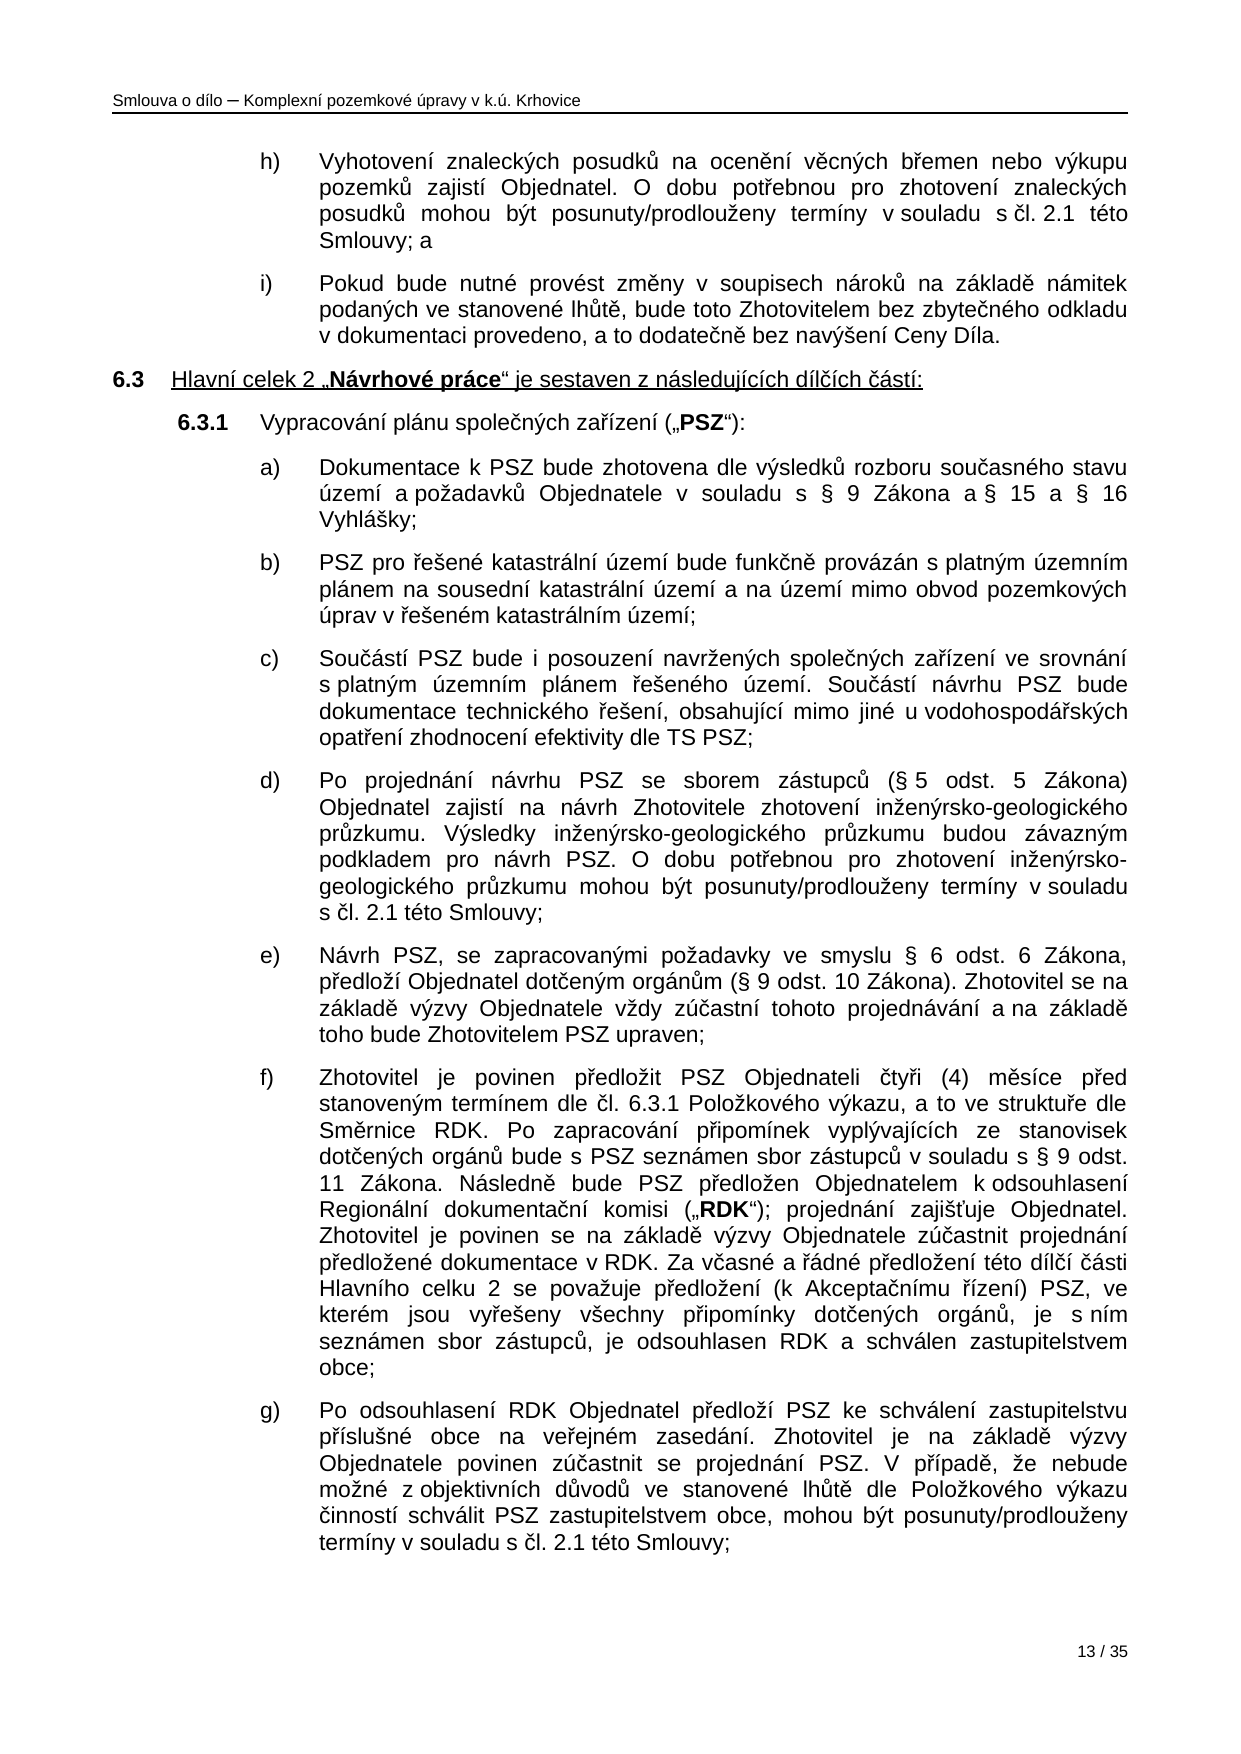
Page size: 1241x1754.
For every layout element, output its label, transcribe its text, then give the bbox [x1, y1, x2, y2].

list Součástí PSZ bude i posouzení navržených společných zařízení ve srovnání s platným územním plánem řešeného území. Součástí návrhu PSZ bude dokumentace technického řešení, obsahující mimo jiné u vodohospodářských opatření zhodnocení efektivity dle TS PSZ; [260, 645, 1128, 751]
list Pokud bude nutné provést změny v soupisech nároků na základě námitek podaných ve stanovené lhůtě, bude toto Zhotovitelem bez zbytečného odkladu v dokumentaci provedeno, a to dodatečně bez navýšení Ceny Díla. [260, 270, 1128, 349]
text Vypracování plánu společných zařízení („PSZ“): [177, 408, 1128, 435]
list Po odsouhlasení RDK Objednatel předloží PSZ ke schválení zastupitelstvu příslušné obce na veřejném zasedání. Zhotovitel je na základě výzvy Objednatele povinen zúčastnit se projednání PSZ. V případě, že nebude možné z objektivních důvodů ve stanovené lhůtě dle Položkového výkazu činností schválit PSZ zastupitelstvem obce, mohou být posunuty/prodlouženy termíny v souladu s čl. 2.1 této Smlouvy; [260, 1397, 1128, 1555]
list Dokumentace k PSZ bude zhotovena dle výsledků rozboru současného stavu území a požadavků Objednatele v souladu s § 9 Zákona a § 15 a § 16 Vyhlášky; [260, 454, 1128, 533]
list PSZ pro řešené katastrální území bude funkčně provázán s platným územním plánem na sousední katastrální území a na území mimo obvod pozemkových úprav v řešeném katastrálním území; [260, 549, 1128, 628]
text Hlavní celek 2 „Návrhové práce“ je sestaven z následujících dílčích částí: [112, 366, 1128, 392]
list Zhotovitel je povinen předložit PSZ Objednateli čtyři (4) měsíce před stanoveným termínem dle čl. 6.3.1 Položkového výkazu, a to ve struktuře dle Směrnice RDK. Po zapracování připomínek vyplývajících ze stanovisek dotčených orgánů bude s PSZ seznámen sbor zástupců v souladu s § 9 odst. 11 Zákona. Následně bude PSZ předložen Objednatelem k odsouhlasení Regionální dokumentační komisi („RDK“); projednání zajišťuje Objednatel. Zhotovitel je povinen se na základě výzvy Objednatele zúčastnit projednání předložené dokumentace v RDK. Za včasné a řádné předložení této dílčí části Hlavního celku 2 se považuje předložení (k Akceptačnímu řízení) PSZ, ve kterém jsou vyřešeny všechny připomínky dotčených orgánů, je s ním seznámen sbor zástupců, je odsouhlasen RDK a schválen zastupitelstvem obce; [260, 1064, 1128, 1380]
list Návrh PSZ, se zapracovanými požadavky ve smyslu § 6 odst. 6 Zákona, předloží Objednatel dotčeným orgánům (§ 9 odst. 10 Zákona). Zhotovitel se na základě výzvy Objednatele vždy zúčastní tohoto projednávání a na základě toho bude Zhotovitelem PSZ upraven; [260, 942, 1128, 1047]
list Po projednání návrhu PSZ se sborem zástupců (§ 5 odst. 5 Zákona) Objednatel zajistí na návrh Zhotovitele zhotovení inženýrsko-geologického průzkumu. Výsledky inženýrsko-geologického průzkumu budou závazným podkladem pro návrh PSZ. O dobu potřebnou pro zhotovení inženýrsko-geologického průzkumu mohou být posunuty/prodlouženy termíny v souladu s čl. 2.1 této Smlouvy; [260, 767, 1128, 925]
list Vyhotovení znaleckých posudků na ocenění věcných břemen nebo výkupu pozemků zajistí Objednatel. O dobu potřebnou pro zhotovení znaleckých posudků mohou být posunuty/prodlouženy termíny v souladu s čl. 2.1 této Smlouvy; a [260, 148, 1128, 253]
